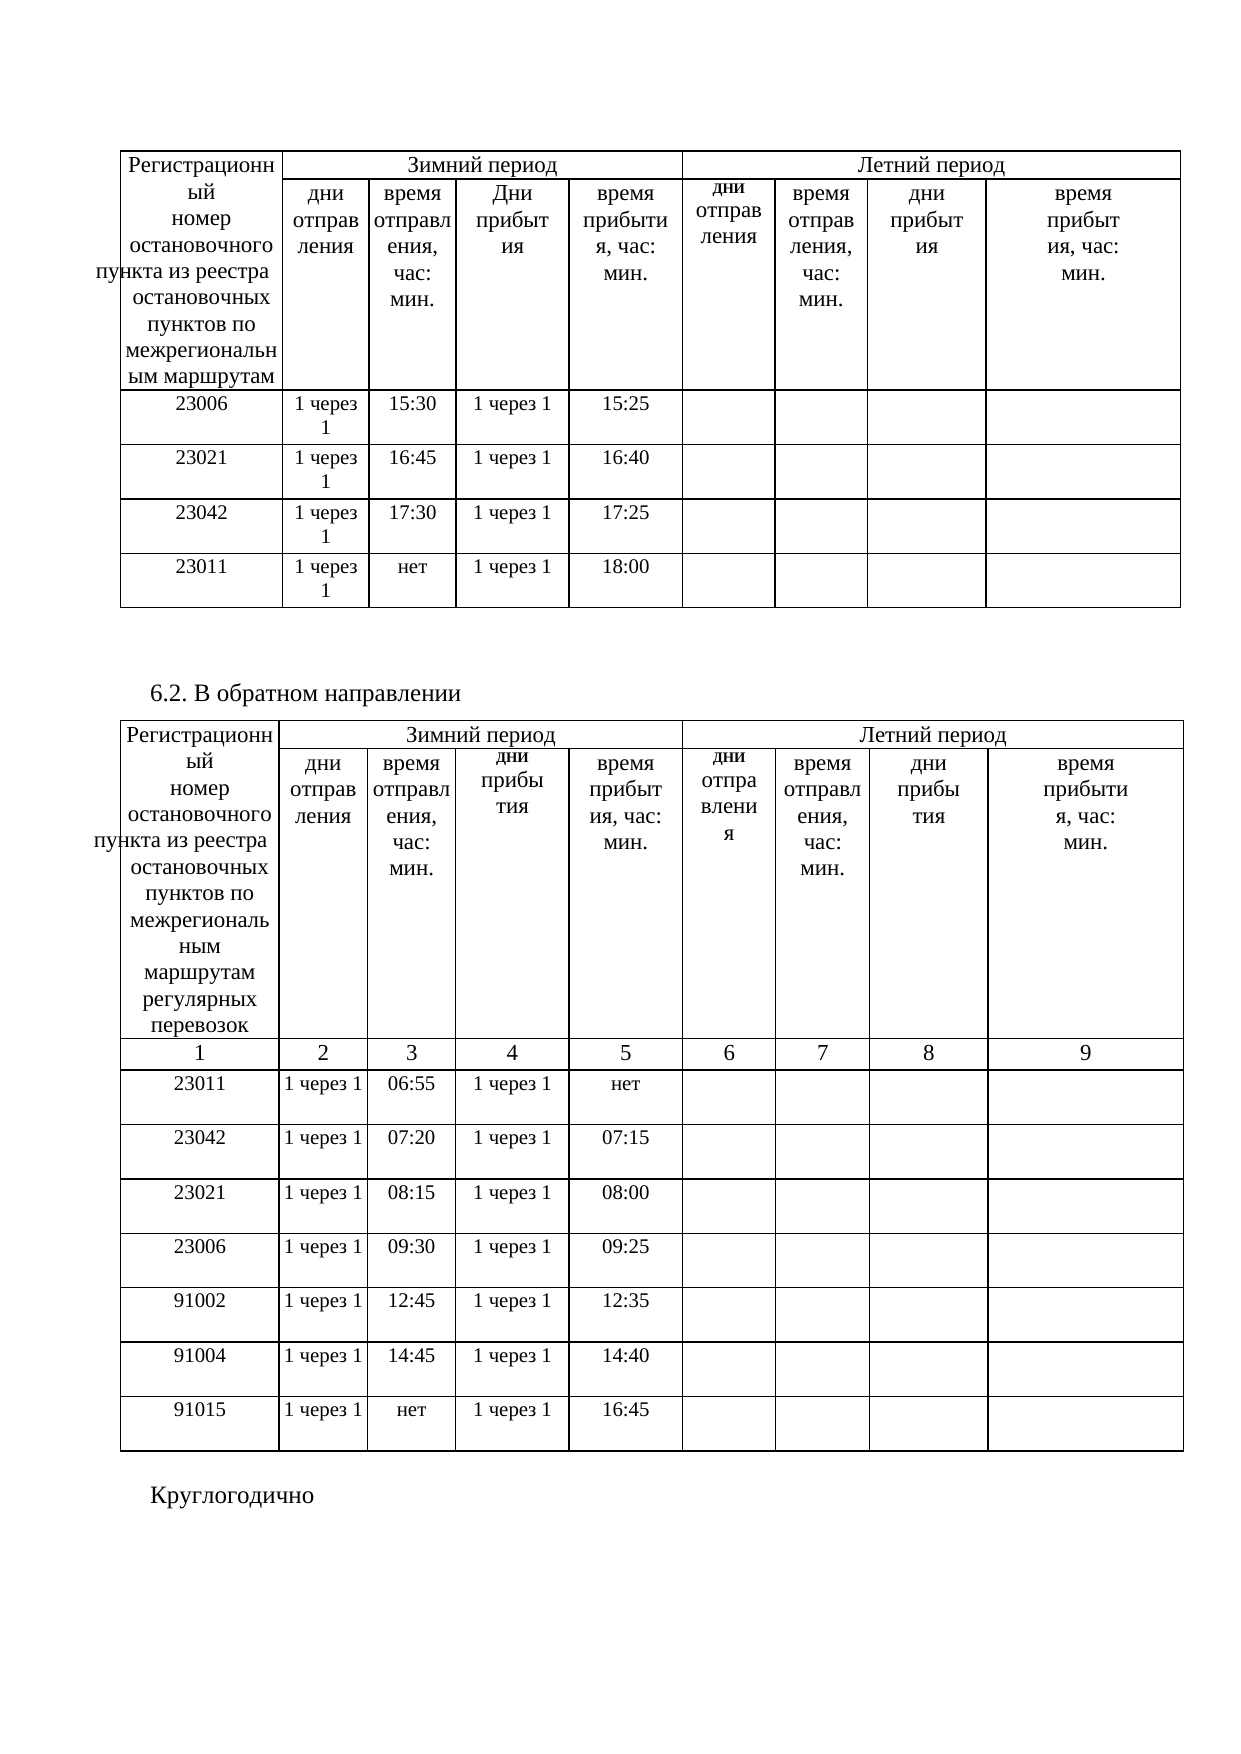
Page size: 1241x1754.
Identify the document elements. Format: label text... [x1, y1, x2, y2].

table_cell 1 через 1 [280, 1180, 367, 1232]
table_cell 1 через 1 [456, 1180, 568, 1232]
table_cell [989, 1288, 1183, 1341]
table_cell 14:40 [570, 1343, 682, 1396]
table_cell [868, 500, 985, 552]
table_cell 7 [776, 1039, 869, 1069]
table_cell 1 через 1 [280, 1071, 367, 1124]
table_header Зимний период [283, 152, 682, 178]
table_cell время отправл ения, час: мин. [370, 180, 455, 389]
table_cell [683, 1343, 775, 1396]
table_cell 15:25 [570, 391, 682, 444]
table_cell 08:15 [368, 1180, 455, 1232]
table_cell [683, 500, 774, 552]
table_cell 14:45 [368, 1343, 455, 1396]
table_cell [868, 445, 985, 498]
table_cell 23011 [121, 1071, 278, 1124]
table_cell 1 через 1 [456, 1071, 568, 1124]
table_cell 1 через 1 [280, 1397, 367, 1450]
table_cell [870, 1125, 987, 1178]
table_cell [683, 445, 774, 498]
table_cell [989, 1125, 1183, 1178]
table_cell Дни прибыт ия [457, 180, 568, 389]
table_cell [989, 1397, 1183, 1450]
table_cell [776, 1125, 869, 1178]
table_cell [776, 1288, 869, 1341]
table_cell [776, 391, 867, 444]
table_cell дни прибыт ия [868, 180, 985, 389]
table_cell [776, 500, 867, 552]
table_cell [870, 1180, 987, 1232]
table_cell 1 через 1 [456, 1343, 568, 1396]
table_cell 1 через 1 [456, 1125, 568, 1178]
table_header Летний период [683, 152, 1180, 178]
table_cell 1 через 1 [457, 554, 568, 607]
table_cell [989, 1234, 1183, 1287]
table_cell 4 [456, 1039, 568, 1069]
table_cell время прибыт ия, час: мин. [570, 749, 682, 1037]
table_cell время прибыти я, час: мин. [570, 180, 682, 389]
table_cell 18:00 [570, 554, 682, 607]
table_cell 06:55 [368, 1071, 455, 1124]
table_cell 07:15 [570, 1125, 682, 1178]
table_cell 1 через 1 [456, 1288, 568, 1341]
table_cell [683, 1071, 775, 1124]
table_cell 2 [280, 1039, 367, 1069]
table_cell дни прибы тия [870, 749, 987, 1037]
table_cell нет [370, 554, 455, 607]
table_cell 6 [683, 1039, 775, 1069]
table_cell время прибыти я, час: мин. [989, 749, 1183, 1037]
table_cell 91015 [121, 1397, 278, 1450]
table_cell [870, 1288, 987, 1341]
table_cell 23011 [121, 554, 282, 607]
table_cell 12:45 [368, 1288, 455, 1341]
table_cell [776, 1397, 869, 1450]
table_header Регистрационный номер остановочного пункта из реестра остановочных пунктов по межрегиональным маршрутам регулярных перевозок [121, 721, 278, 1037]
table_cell 23021 [121, 1180, 278, 1232]
table_cell [683, 554, 774, 607]
table_cell 12:35 [570, 1288, 682, 1341]
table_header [121, 152, 282, 389]
table_cell 09:25 [570, 1234, 682, 1287]
table_cell 8 [870, 1039, 987, 1069]
table_cell [776, 445, 867, 498]
table_cell [987, 391, 1180, 444]
table_cell 15:30 [370, 391, 455, 444]
table_cell 23021 [121, 445, 282, 498]
table_cell [868, 391, 985, 444]
table_cell 1 через 1 [457, 445, 568, 498]
table_cell [683, 1180, 775, 1232]
table_cell 1 через 1 [280, 1343, 367, 1396]
table_cell 5 [570, 1039, 682, 1069]
table_cell [683, 1288, 775, 1341]
table_cell [987, 554, 1180, 607]
table_cell 1 через 1 [456, 1234, 568, 1287]
table_cell 9 [989, 1039, 1183, 1069]
table_cell [987, 445, 1180, 498]
table_cell 1 через 1 [457, 500, 568, 552]
table_cell 07:20 [368, 1125, 455, 1178]
table_cell 16:45 [370, 445, 455, 498]
table_cell 91002 [121, 1288, 278, 1341]
table_cell [776, 554, 867, 607]
table_cell [870, 1343, 987, 1396]
table_cell [683, 1234, 775, 1287]
table_cell [776, 1343, 869, 1396]
table_cell 91004 [121, 1343, 278, 1396]
table_cell [683, 1125, 775, 1178]
table_cell 17:30 [370, 500, 455, 552]
table_cell [870, 1397, 987, 1450]
table_cell 08:00 [570, 1180, 682, 1232]
table_cell 1 через 1 [280, 1234, 367, 1287]
table_cell 17:25 [570, 500, 682, 552]
table_cell время отправл ения, час: мин. [776, 749, 869, 1037]
table_cell 1 через 1 [283, 554, 368, 607]
table_cell нет [570, 1071, 682, 1124]
table_cell дни отправ ления [283, 180, 368, 389]
table_cell дни отправ ления [280, 749, 367, 1037]
table_cell [776, 1180, 869, 1232]
table_header Зимний период [280, 721, 682, 747]
table_cell 1 через 1 [283, 391, 368, 444]
table_cell 16:45 [570, 1397, 682, 1450]
table_cell 1 через 1 [457, 391, 568, 444]
table_cell [683, 391, 774, 444]
table_cell [870, 1234, 987, 1287]
table_cell 1 через 1 [456, 1397, 568, 1450]
text 6.2. В обратном направлении [150, 678, 1090, 707]
table_cell [987, 500, 1180, 552]
table_cell 23042 [121, 1125, 278, 1178]
table_cell ДНИ отправ ления [683, 180, 774, 389]
table_cell 1 через 1 [280, 1288, 367, 1341]
table_cell 09:30 [368, 1234, 455, 1287]
table_cell ДНИ прибы тия [456, 749, 568, 1037]
table_cell 23006 [121, 391, 282, 444]
table_cell [868, 554, 985, 607]
table_cell 23042 [121, 500, 282, 552]
table_cell 1 через 1 [280, 1125, 367, 1178]
table_cell время прибыт ия, час: мин. [987, 180, 1180, 389]
table_cell 1 через 1 [283, 500, 368, 552]
table_cell 1 через 1 [283, 445, 368, 498]
text Круглогодично [150, 1480, 1090, 1509]
table_cell [683, 1397, 775, 1450]
table_cell [989, 1180, 1183, 1232]
table_cell время отправ ления, час: мин. [776, 180, 867, 389]
table_header Летний период [683, 721, 1183, 747]
table_cell [989, 1343, 1183, 1396]
table_cell 3 [368, 1039, 455, 1069]
table_cell 1 [121, 1039, 278, 1069]
table_cell 23006 [121, 1234, 278, 1287]
table_cell время отправл ения, час: мин. [368, 749, 455, 1037]
table_cell [989, 1071, 1183, 1124]
table_cell [870, 1071, 987, 1124]
table_cell 16:40 [570, 445, 682, 498]
table_cell [776, 1234, 869, 1287]
table_cell нет [368, 1397, 455, 1450]
table_cell ДНИ отпра влени я [683, 749, 775, 1037]
table_cell [776, 1071, 869, 1124]
